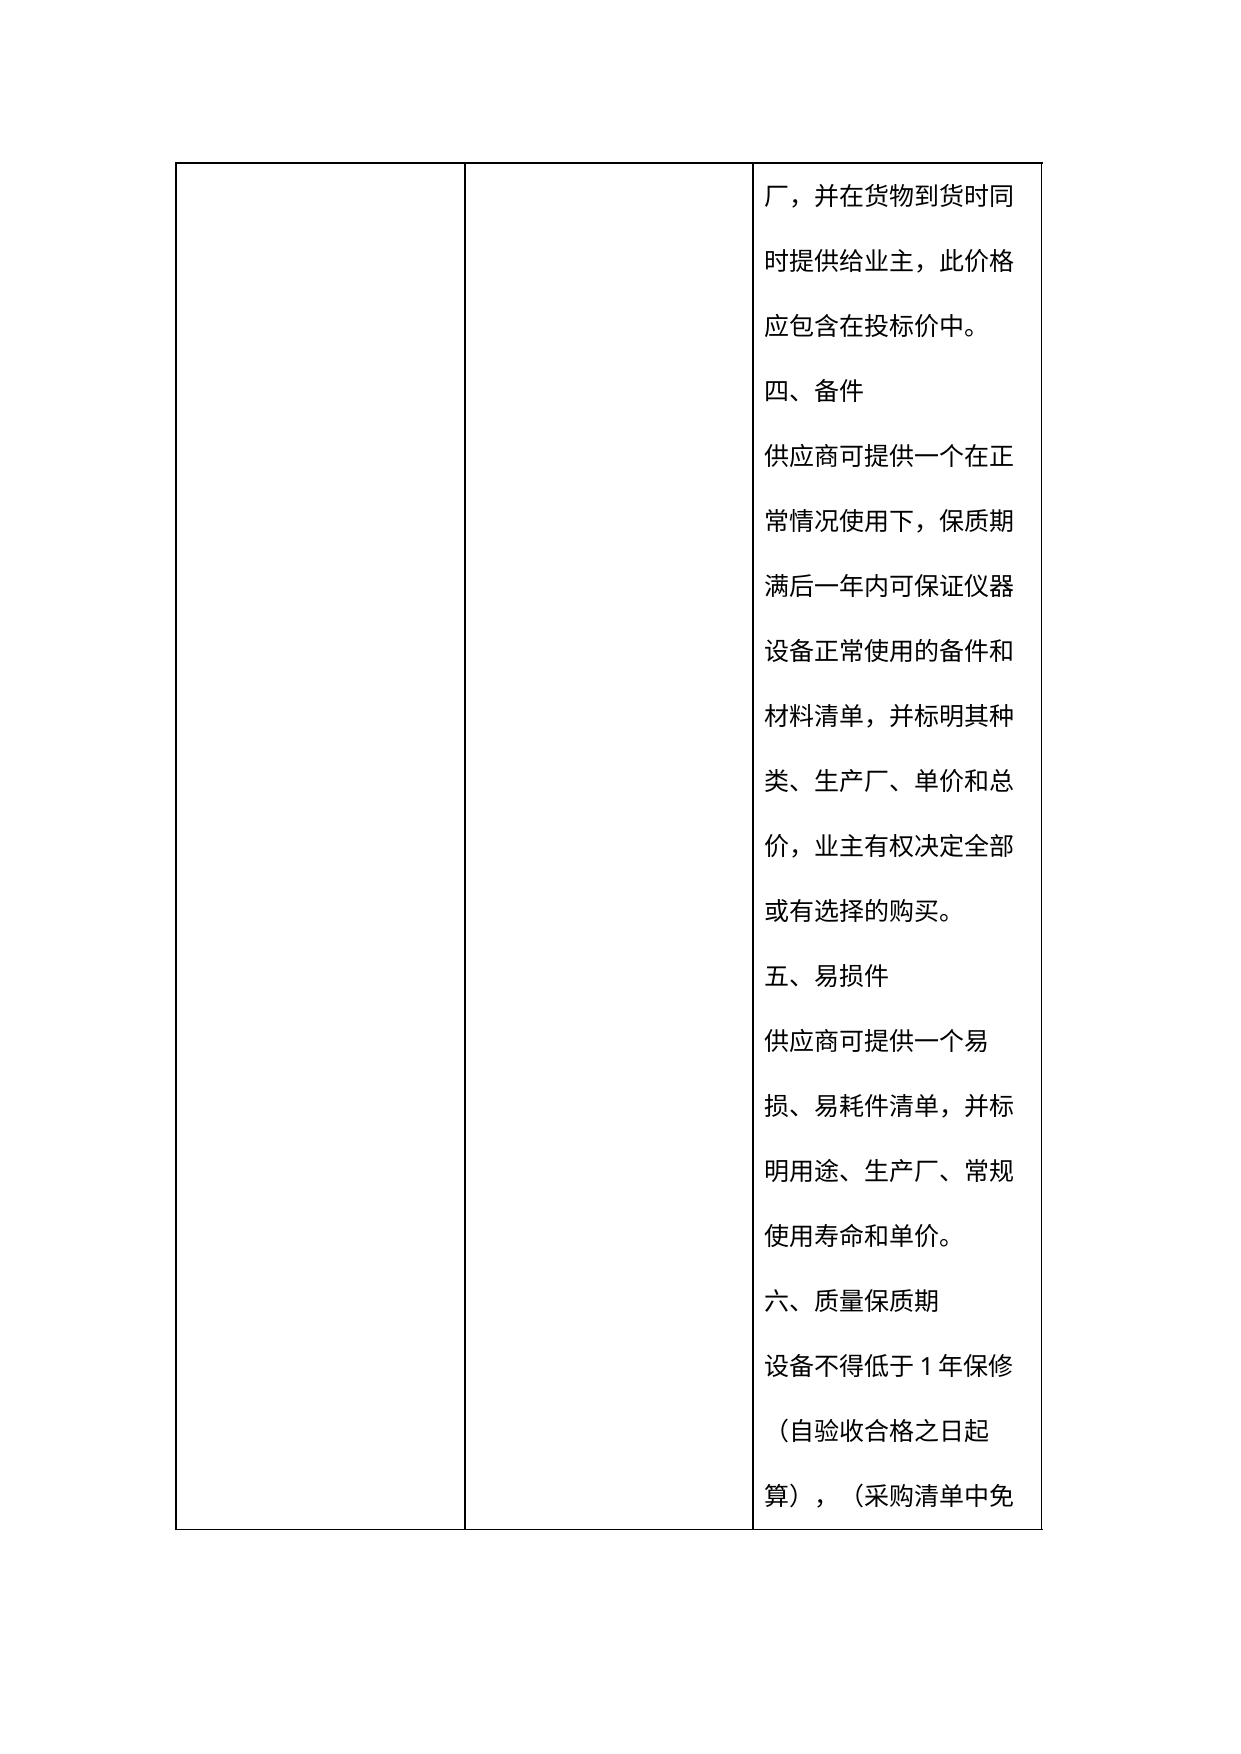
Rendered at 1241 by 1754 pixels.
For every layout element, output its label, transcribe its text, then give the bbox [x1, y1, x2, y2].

table_cell 1 [466, 164, 752, 1528]
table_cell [754, 164, 1041, 1528]
table_cell ★ [177, 164, 464, 1528]
